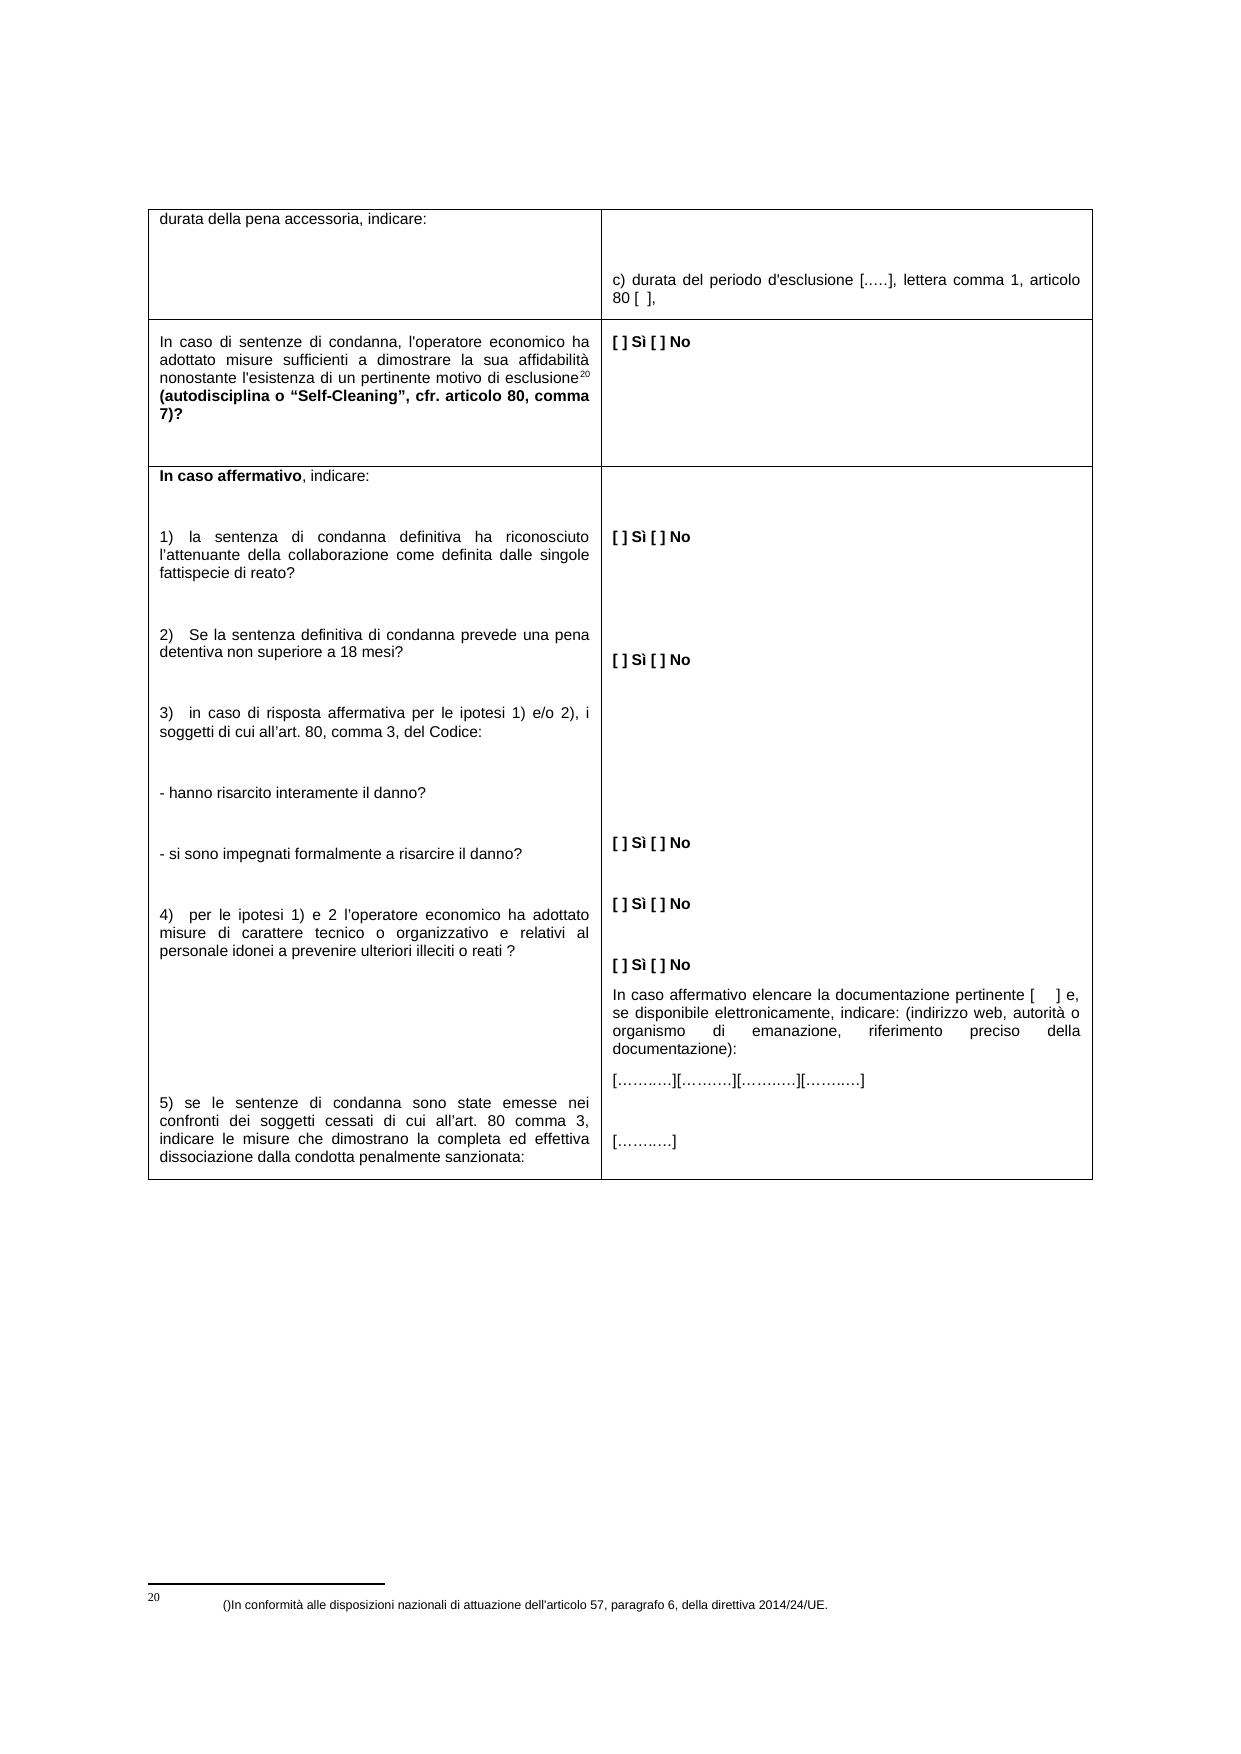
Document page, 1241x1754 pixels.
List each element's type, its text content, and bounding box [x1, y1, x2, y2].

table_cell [602, 210, 1092, 319]
table_cell In caso affermativo, indicare: 1) la sentenza di condanna definitiva ha riconosciuto l’attenuante della collaborazione come definita dalle singole fattispecie di reato? 2) Se la sentenza definitiva di condanna prevede una pena detentiva non superiore a 18 mesi? 3) in caso di risposta affermativa per le ipotesi 1) e/o 2), i soggetti di cui all’art. 80, comma 3, del Codice: - hanno risarcito interamente il danno? - si sono impegnati formalmente a risarcire il danno? 4) per le ipotesi 1) e 2 l’operatore economico ha adottato misure di carattere tecnico o organizzativo e relativi al personale idonei a prevenire ulteriori illeciti o reati ? 5) se le sentenze di condanna sono state emesse nei confronti dei soggetti cessati di cui all’art. 80 comma 3, indicare le misure che dimostrano la completa ed effettiva dissociazione dalla condotta penalmente sanzionata: [149, 467, 601, 1179]
table_cell [ ] Sì [ ] No [ ] Sì [ ] No [ ] Sì [ ] No [ ] Sì [ ] No [ ] Sì [ ] No In caso affermativo elencare la documentazione pertinente [ ] e, se disponibile elettronicamente, indicare: (indirizzo web, autorità o organismo di emanazione, riferimento preciso della documentazione): [……..…][…….…][……..…][……..…] [……..…] [602, 467, 1092, 1179]
table_cell [ ] Sì [ ] No [602, 320, 1092, 466]
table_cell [149, 210, 601, 319]
table_cell In caso di sentenze di condanna, l'operatore economico ha adottato misure sufficienti a dimostrare la sua affidabilità nonostante l'esistenza di un pertinente motivo di esclusione (autodisciplina o “Self-Cleaning”, cfr. articolo 80, comma 7)? [149, 320, 601, 466]
